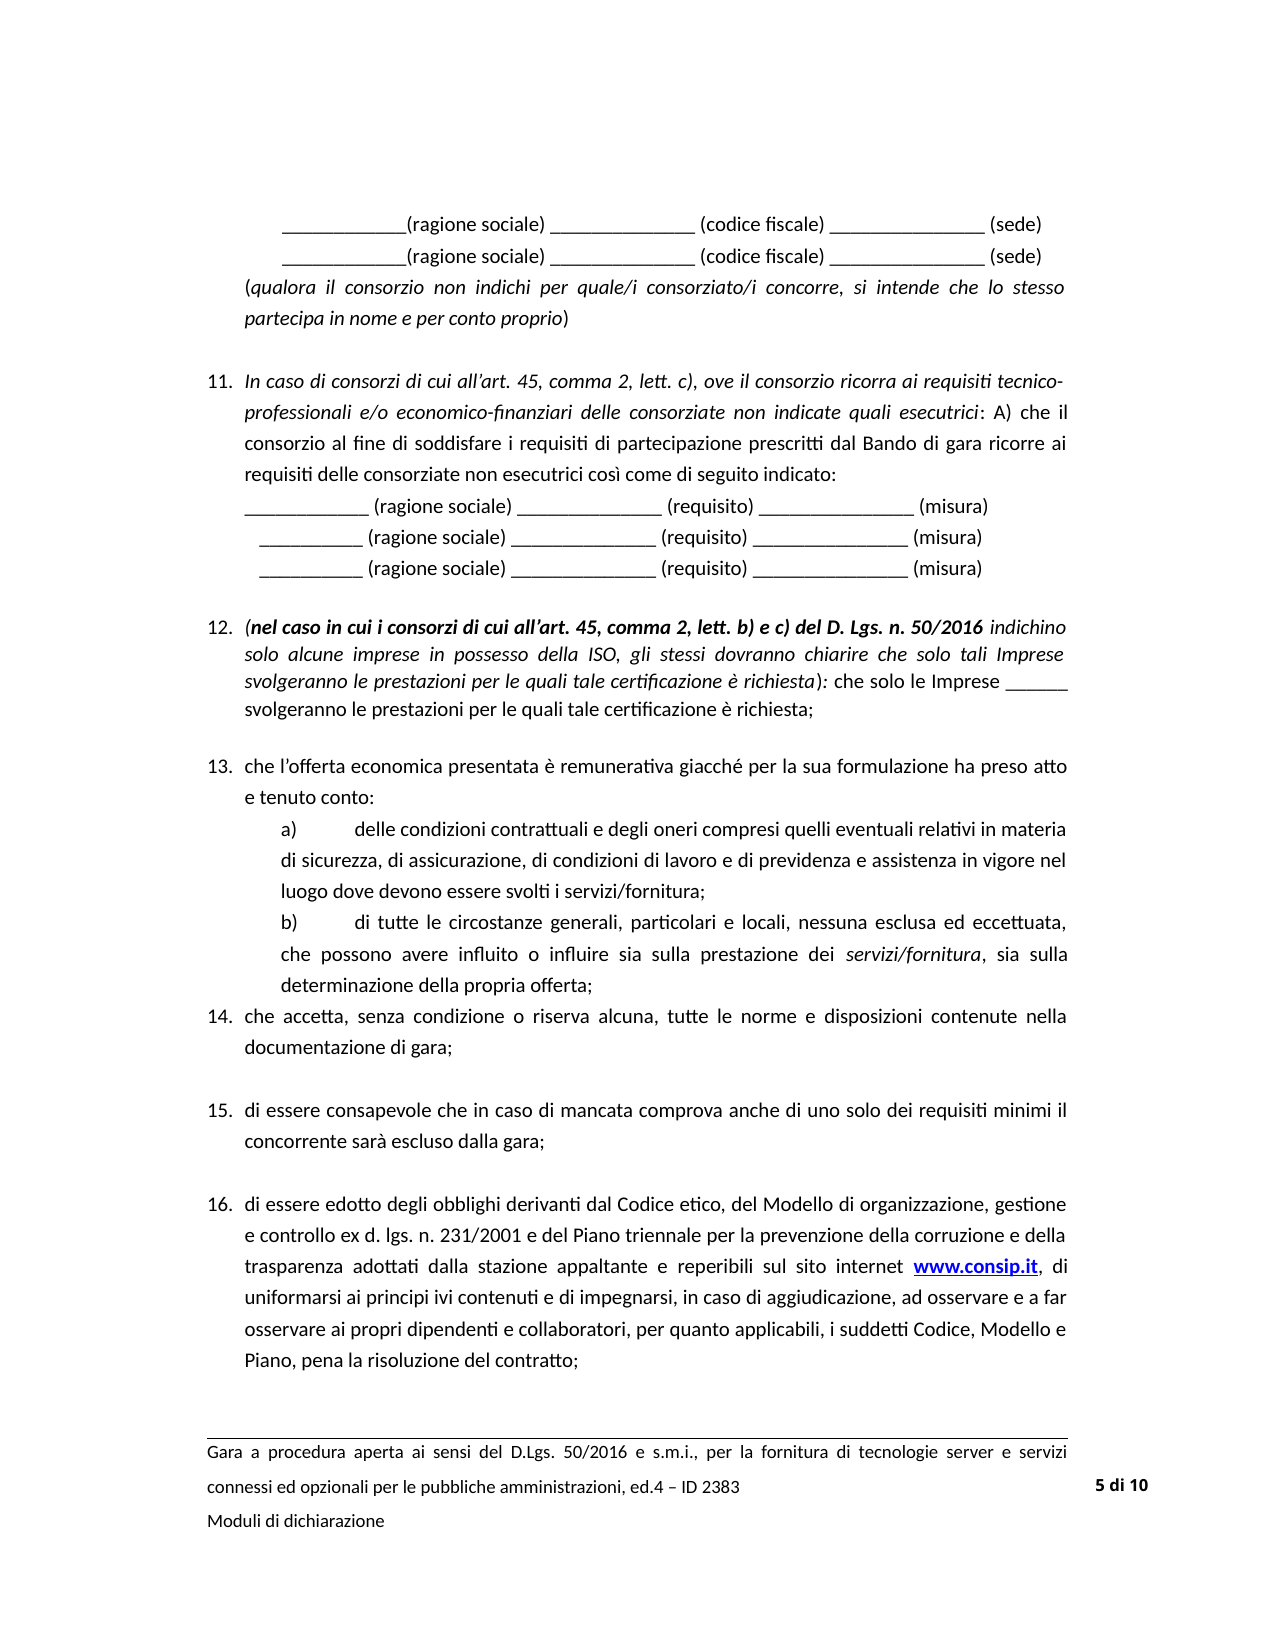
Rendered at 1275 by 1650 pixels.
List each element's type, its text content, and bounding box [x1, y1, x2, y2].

list che accetta, senza condizione o riserva alcuna, tutte le norme e disposizioni contenute nella documentazione di gara; [207, 998, 1068, 1061]
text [282, 207, 1068, 238]
list di essere consapevole che in caso di mancata comprova anche di uno solo dei requisiti minimi il concorrente sarà escluso dalla gara; [207, 1092, 1068, 1155]
list __________ (ragione sociale) ______________ (requisito) _______________ (misura) [244, 551, 1068, 582]
text (qualora il consorzio non indichi per quale/i consorziato/i concorre, si intende che lo stesso partecipa in nome e per conto proprio) [244, 269, 1068, 332]
list ____________ (ragione sociale) ______________ (requisito) _______________ (misura) [244, 488, 1068, 519]
text b) di tutte le circostanze generali, particolari e locali, nessuna esclusa ed eccettuata, che possono avere influito o influire sia sulla prestazione dei servizi/fornitura, sia sulla determinazione della propria offerta; [281, 905, 1068, 998]
list In caso di consorzi di cui all’art. 45, comma 2, lett. c), ove il consorzio ricorra ai requisiti tecnico-professionali e/o economico-finanziari delle consorziate non indicate quali esecutrici: A) che il consorzio al fine di soddisfare i requisiti di partecipazione prescritti dal Bando di gara ricorre ai requisiti delle consorziate non esecutrici così come di seguito indicato: [207, 363, 1068, 488]
list __________ (ragione sociale) ______________ (requisito) _______________ (misura) [244, 519, 1068, 551]
list che l’offerta economica presentata è remunerativa giacché per la sua formulazione ha preso atto e tenuto conto: [207, 748, 1068, 811]
list (nel caso in cui i consorzi di cui all’art. 45, comma 2, lett. b) e c) del D. Lgs. n. 50/2016 indichino solo alcune imprese in possesso della ISO, gli stessi dovranno chiarire che solo tali Imprese svolgeranno le prestazioni per le quali tale certificazione è richiesta): che solo le Imprese ______ svolgeranno le prestazioni per le quali tale certificazione è richiesta; [207, 613, 1068, 721]
text a) delle condizioni contrattuali e degli oneri compresi quelli eventuali relativi in materia di sicurezza, di assicurazione, di condizioni di lavoro e di previdenza e assistenza in vigore nel luogo dove devono essere svolti i servizi/fornitura; [281, 811, 1068, 905]
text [282, 238, 1068, 269]
list di essere edotto degli obblighi derivanti dal Codice etico, del Modello di organizzazione, gestione e controllo ex d. lgs. n. 231/2001 e del Piano triennale per la prevenzione della corruzione e della trasparenza adottati dalla stazione appaltante e reperibili sul sito internet www.consip.it, di uniformarsi ai principi ivi contenuti e di impegnarsi, in caso di aggiudicazione, ad osservare e a far osservare ai propri dipendenti e collaboratori, per quanto applicabili, i suddetti Codice, Modello e Piano, pena la risoluzione del contratto; [207, 1186, 1068, 1373]
